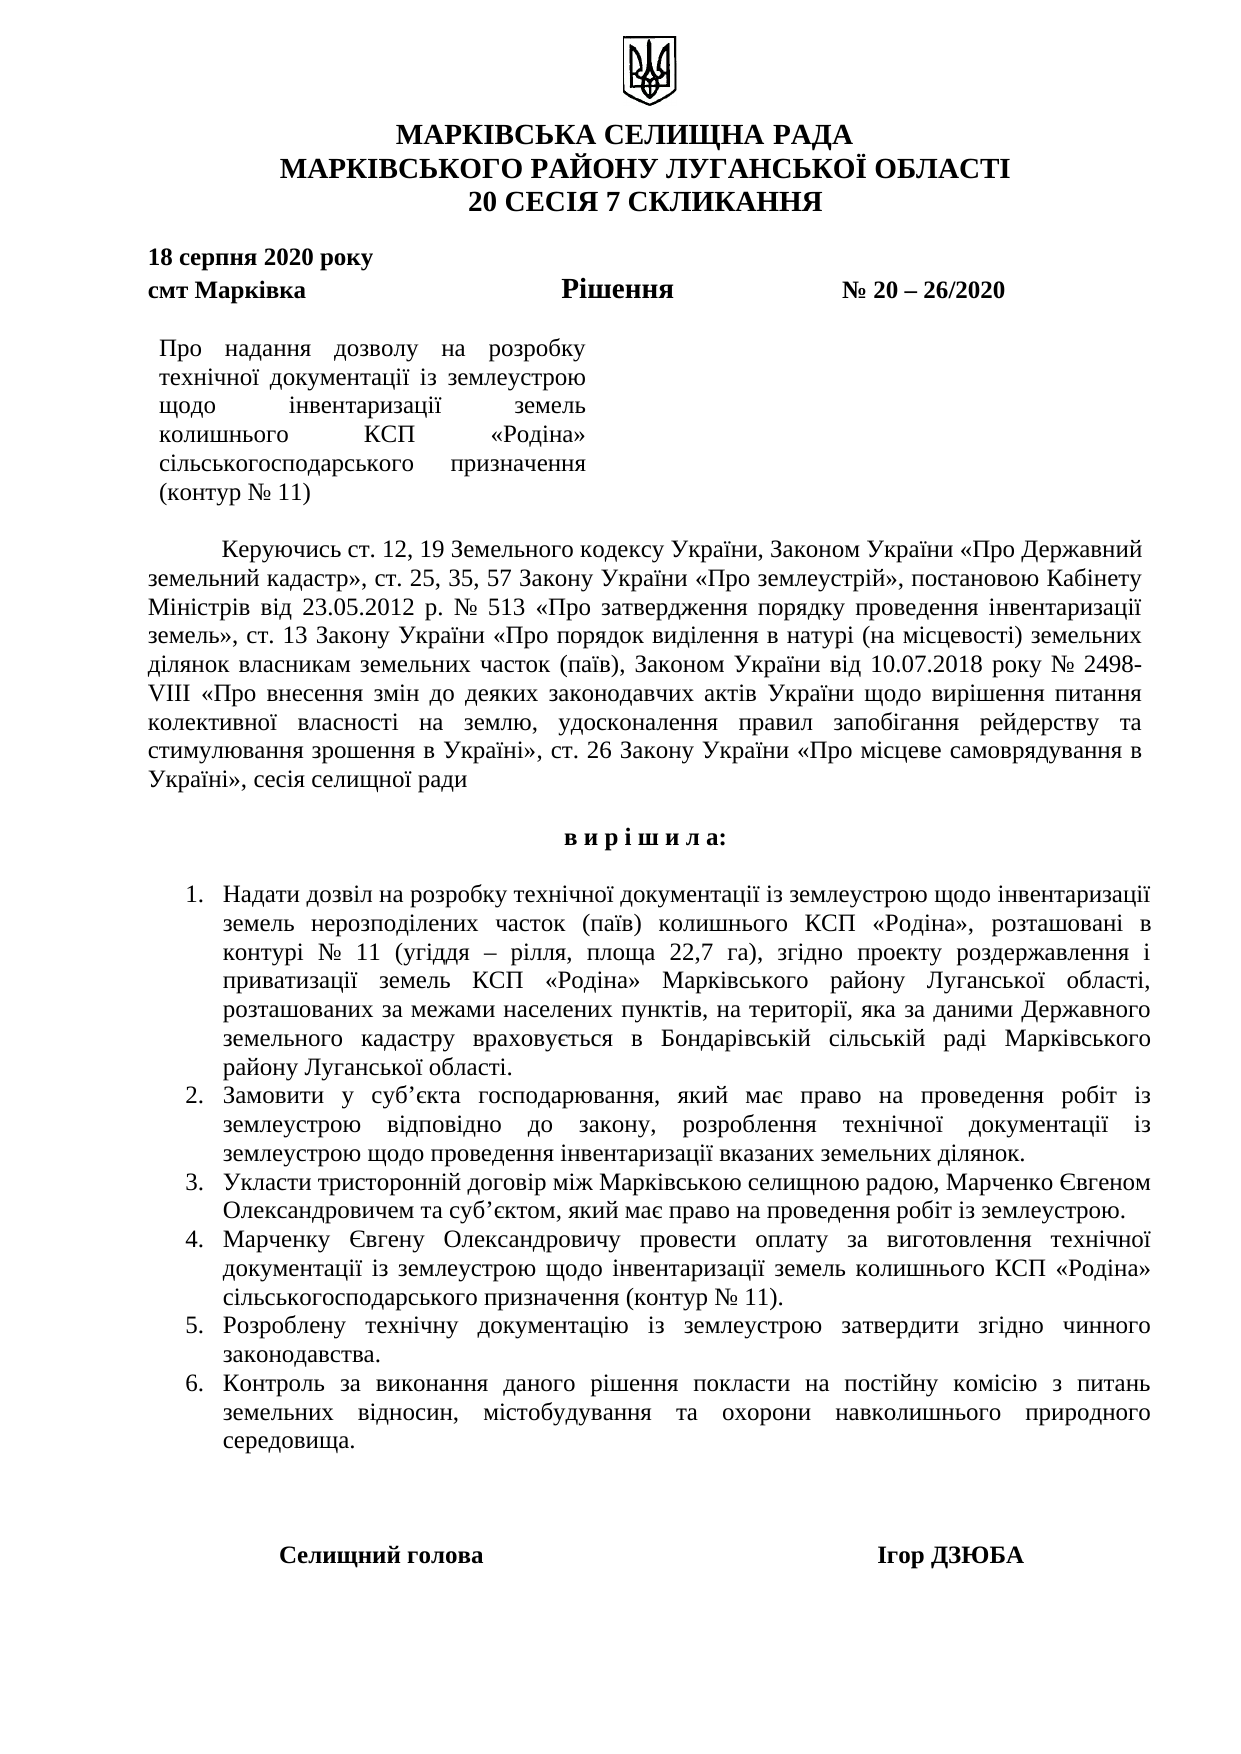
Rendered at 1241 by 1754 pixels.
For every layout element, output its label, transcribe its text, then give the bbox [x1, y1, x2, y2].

text 20 СЕСІЯ 7 СКЛИКАННЯ [148, 184, 1143, 218]
text смт Марківка Рішення № 20 – 26/2020 [148, 271, 1143, 304]
text 18 серпня 2020 року [148, 242, 1143, 271]
list Селищний голова Ігор ДЗЮБА [148, 1541, 1152, 1569]
list Марченку Євгену Олександровичу провести оплату за виготовлення технічної документації із землеустрою щодо інвентаризації земель колишнього КСП «Родіна» сільськогосподарського призначення (контур № 11). [185, 1224, 1152, 1311]
list Замовити у суб’єкта господарювання, який має право на проведення робіт із землеустрою відповідно до закону, розроблення технічної документації із землеустрою щодо проведення інвентаризації вказаних земельних ділянок. [185, 1081, 1152, 1167]
list Розроблену технічну документацію із землеустрою затвердити згідно чинного законодавства. [185, 1311, 1152, 1368]
picture [623, 36, 677, 106]
subtitle МАРКІВСЬКА СЕЛИЩНА РАДА [148, 117, 1143, 151]
table_header Про надання дозволу на розробку технічної документації із землеустрою щодо інвентаризації земель колишнього КСП «Родіна» сільськогосподарського призначення (контур № 11) [148, 333, 597, 534]
text Керуючись ст. 12, 19 Земельного кодексу України, Законом України «Про Державний земельний кадастр», ст. 25, 35, 57 Закону України «Про землеустрій», постановою Кабінету Міністрів від 23.05.2012 р. № 513 «Про затвердження порядку проведення інвентаризації земель», ст. 13 Закону України «Про порядок виділення в натурі (на місцевості) земельних ділянок власникам земельних часток (паїв), Законом України від 10.07.2018 року № 2498-VIII «Про внесення змін до деяких законодавчих актів України щодо вирішення питання колективної власності на землю, удосконалення правил запобігання рейдерству та стимулювання зрошення в Україні», ст. 26 Закону України «Про місцеве самоврядування в Україні», сесія селищної ради [148, 534, 1143, 793]
list Контроль за виконання даного рішення покласти на постійну комісію з питань земельних відносин, містобудування та охорони навколишнього природного середовища. [185, 1368, 1152, 1454]
list Надати дозвіл на розробку технічної документації із землеустрою щодо інвентаризації земель нерозподілених часток (паїв) колишнього КСП «Родіна», розташовані в контурі № 11 (угіддя – рілля, площа 22,7 га), згідно проекту роздержавлення і приватизації земель КСП «Родіна» Марківського району Луганської області, розташованих за межами населених пунктів, на території, яка за даними Державного земельного кадастру враховується в Бондарівській сільській раді Марківського району Луганської області. [185, 879, 1152, 1081]
subtitle МАРКІВСЬКОГО РАЙОНУ ЛУГАНСЬКОЇ ОБЛАСТІ [148, 151, 1143, 184]
text в и р і ш и л а: [148, 822, 1143, 851]
list Укласти тристоронній договір між Марківською селищною радою, Марченко Євгеном Олександровичем та суб’єктом, який має право на проведення робіт із землеустрою. [185, 1167, 1152, 1224]
